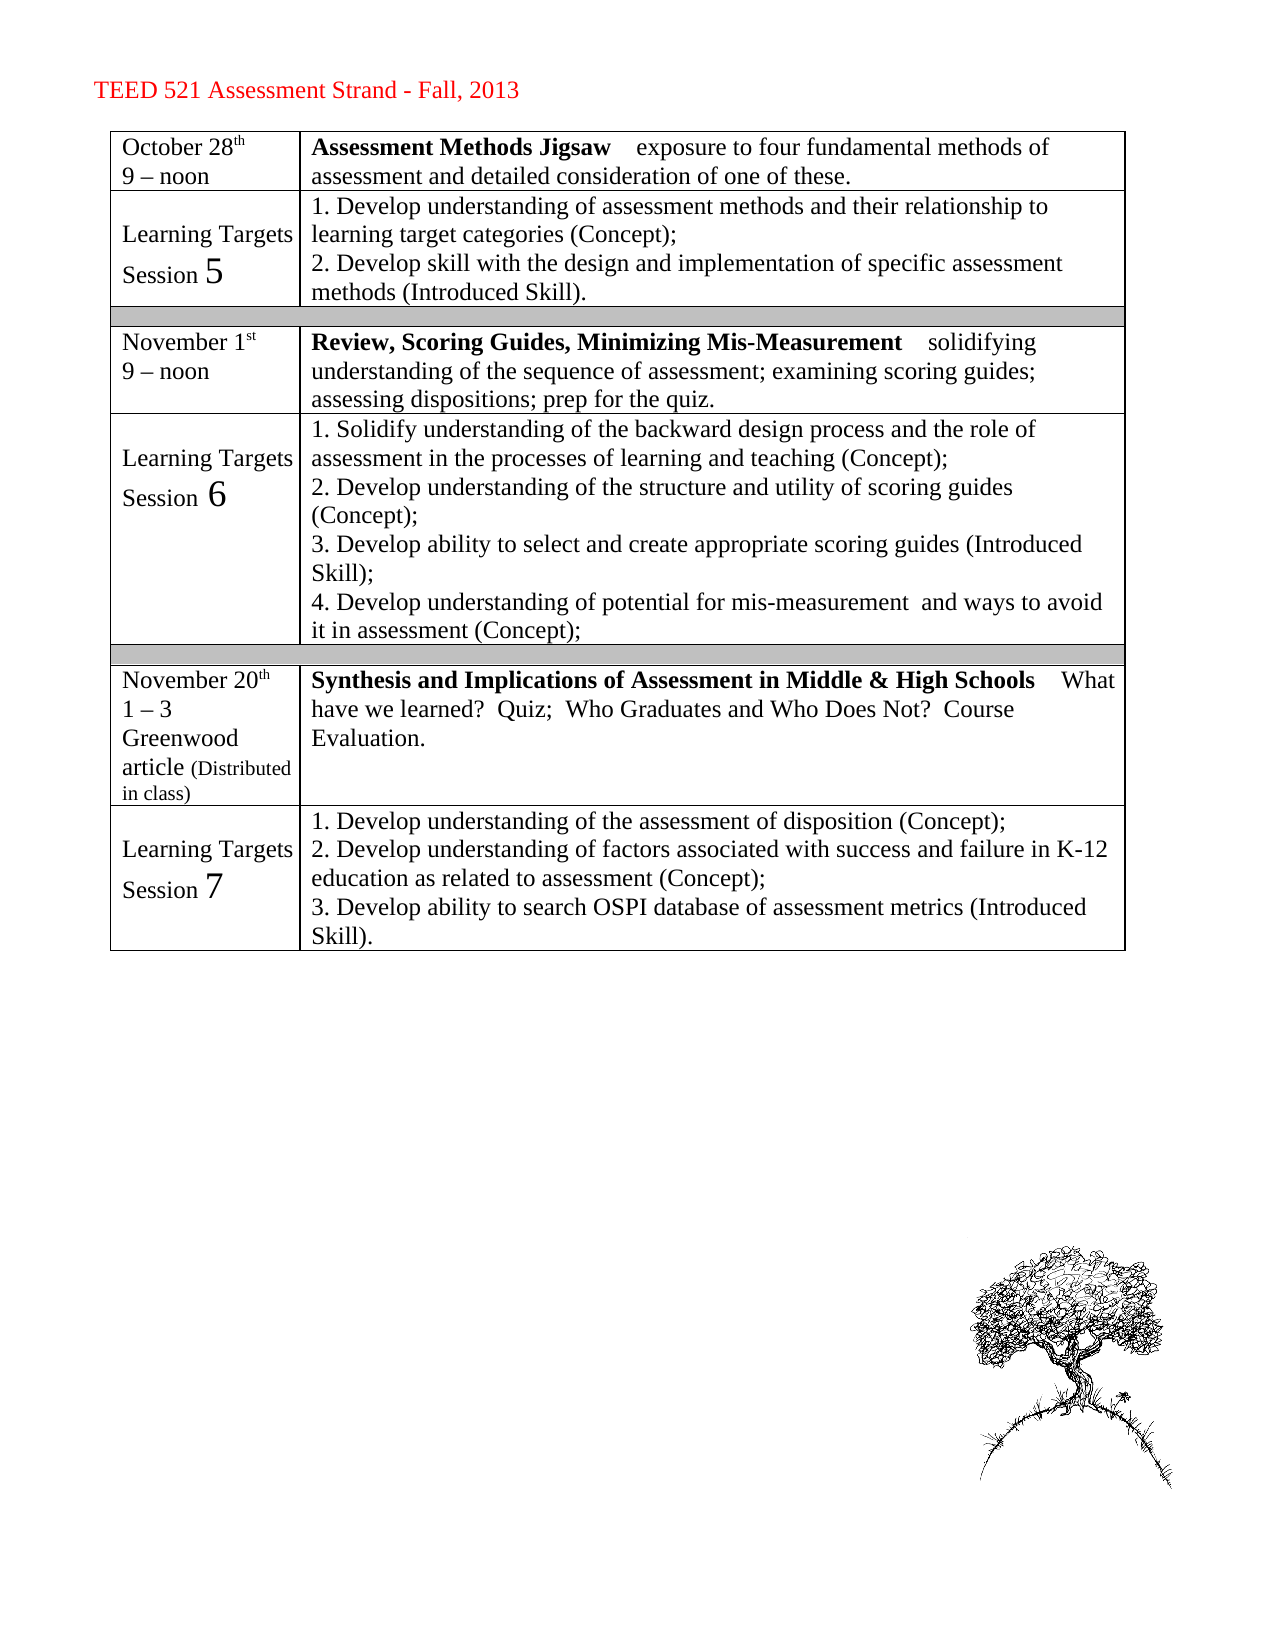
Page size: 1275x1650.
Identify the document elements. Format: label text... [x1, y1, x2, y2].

table_cell 1. Develop understanding of assessment methods and their relationship to learning target categories (Concept); 2. Develop skill with the design and implementation of specific assessment methods (Introduced Skill). [301, 191, 1124, 306]
table_cell October 28th 9 – noon [111, 132, 299, 190]
table_cell Review, Scoring Guides, Minimizing Mis-Measurement solidifying understanding of the sequence of assessment; examining scoring guides; assessing dispositions; prep for the quiz. [301, 327, 1124, 413]
table_cell November 20th 1 – 3 Greenwood article (Distributed in class) [111, 666, 299, 805]
picture [964, 1237, 1186, 1502]
table_cell [111, 645, 1124, 664]
table_cell 1. Solidify understanding of the backward design process and the role of assessment in the processes of learning and teaching (Concept); 2. Develop understanding of the structure and utility of scoring guides (Concept); 3. Develop ability to select and create appropriate scoring guides (Introduced Skill); 4. Develop understanding of potential for mis-measurement and ways to avoid it in assessment (Concept); [301, 414, 1124, 644]
table_cell 1. Develop understanding of the assessment of disposition (Concept); 2. Develop understanding of factors associated with success and failure in K-12 education as related to assessment (Concept); 3. Develop ability to search OSPI database of assessment metrics (Introduced Skill). [301, 806, 1124, 949]
table_cell [111, 307, 1124, 326]
table_cell November 1st 9 – noon [111, 327, 299, 413]
table_cell Learning Targets Session 5 [111, 191, 299, 306]
table_cell Synthesis and Implications of Assessment in Middle & High Schools What have we learned? Quiz; Who Graduates and Who Does Not? Course Evaluation. [301, 666, 1124, 805]
table_cell Assessment Methods Jigsaw exposure to four fundamental methods of assessment and detailed consideration of one of these. [301, 132, 1124, 190]
table_cell Learning Targets Session 6 [111, 414, 299, 644]
table_cell Learning Targets Session 7 [111, 806, 299, 949]
